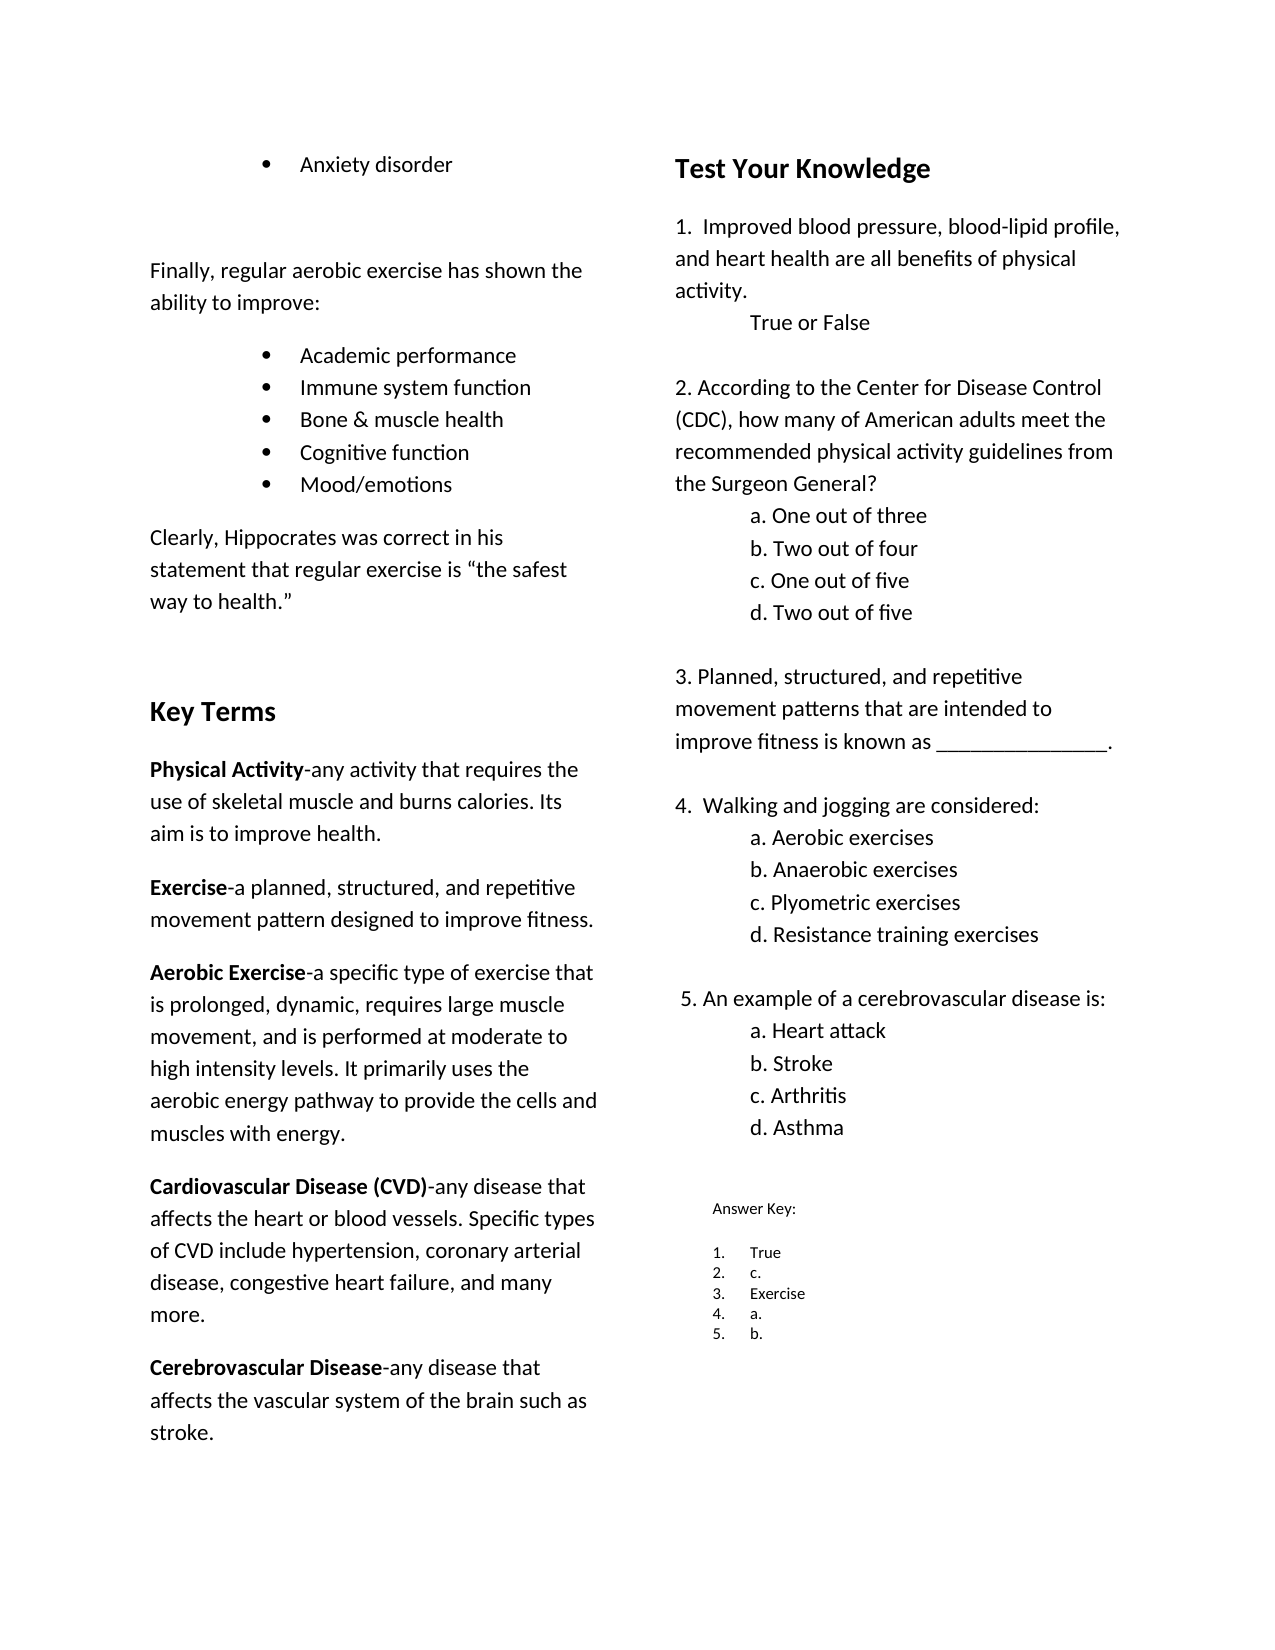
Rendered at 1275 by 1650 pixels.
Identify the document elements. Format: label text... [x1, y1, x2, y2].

text Clearly, Hippocrates was correct in his statement that regular exercise is “the safest way to health.” [150, 523, 600, 615]
text c. One out of five [750, 566, 1125, 594]
text Aerobic Exercise-a specific type of exercise that is prolonged, dynamic, requires large muscle movement, and is performed at moderate to high intensity levels. It primarily uses the aerobic energy pathway to provide the cells and muscles with energy. [150, 958, 600, 1147]
list c. [712, 1263, 1125, 1283]
list b. [712, 1324, 1125, 1344]
list Immune system function [262, 373, 600, 401]
text Exercise-a planned, structured, and repetitive movement pattern designed to improve fitness. [150, 873, 600, 933]
text Physical Activity-any activity that requires the use of skeletal muscle and burns calories. Its aim is to improve health. [150, 755, 600, 848]
text True or False [675, 308, 1125, 336]
text Finally, regular aerobic exercise has shown the ability to improve: [150, 256, 600, 316]
text 5. An example of a cerebrovascular disease is: [675, 984, 1125, 1012]
text a. Heart attack [675, 1016, 1125, 1044]
list Bone & muscle health [262, 406, 600, 434]
text b. Stroke [675, 1049, 1125, 1077]
text a. One out of three [750, 501, 1125, 529]
list True [712, 1242, 1125, 1263]
text Cardiovascular Disease (CVD)-any disease that affects the heart or blood vessels. Specific types of CVD include hypertension, coronary arterial disease, congestive heart failure, and many more. [150, 1172, 600, 1328]
text b. Two out of four [750, 534, 1125, 562]
text 2. According to the Center for Disease Control (CDC), how many of American adults meet the recommended physical activity guidelines from the Surgeon General? [675, 373, 1125, 497]
text 1. Improved blood pressure, blood-lipid profile, and heart health are all benefits of physical activity. [675, 212, 1125, 304]
list Mood/emotions [262, 470, 600, 498]
text a. Aerobic exercises [675, 823, 1125, 851]
text 3. Planned, structured, and repetitive movement patterns that are intended to improve fitness is known as _______________. [675, 662, 1125, 755]
text Key Terms [150, 693, 600, 729]
list Cognitive function [262, 438, 600, 466]
list a. [712, 1303, 1125, 1324]
text c. Arthritis [675, 1081, 1125, 1109]
list Anxiety disorder [262, 150, 600, 178]
text Answer Key: [712, 1198, 1125, 1218]
list Academic performance [262, 341, 600, 369]
list Exercise [712, 1283, 1125, 1303]
text Test Your Knowledge [675, 150, 1125, 186]
text c. Plyometric exercises [750, 888, 1125, 916]
text Cerebrovascular Disease-any disease that affects the vascular system of the brain such as stroke. [150, 1353, 600, 1446]
text d. Asthma [675, 1113, 1125, 1141]
text d. Two out of five [750, 598, 1125, 626]
text b. Anaerobic exercises [750, 856, 1125, 883]
text d. Resistance training exercises [750, 920, 1125, 948]
text 4. Walking and jogging are considered: [675, 791, 1125, 819]
